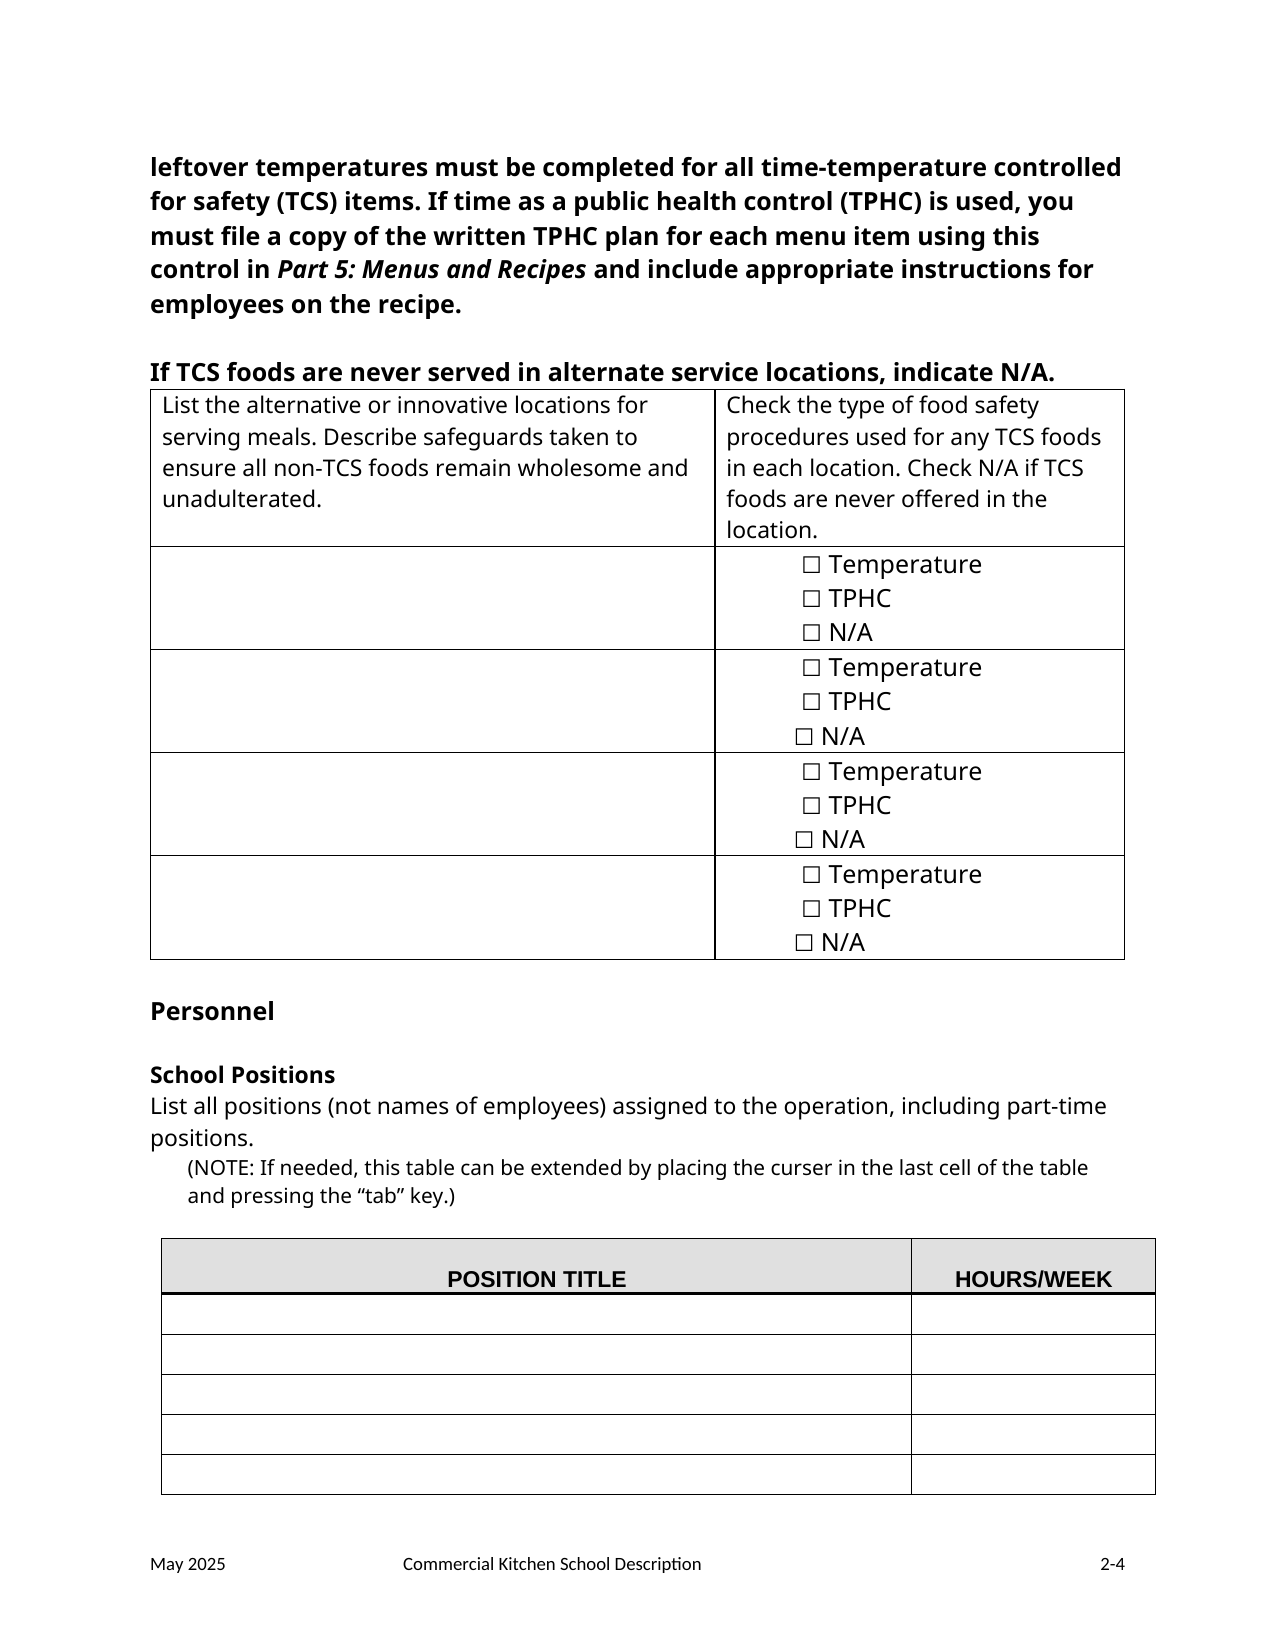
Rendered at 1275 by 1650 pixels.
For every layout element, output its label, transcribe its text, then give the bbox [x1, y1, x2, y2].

table_cell Temperature TPHC N/A [716, 650, 1124, 752]
table_cell [162, 1455, 911, 1493]
table_cell Temperature TPHC N/A [716, 547, 1124, 649]
table_cell [151, 547, 714, 649]
subtitle School Positions [150, 1059, 1125, 1090]
table_cell [162, 1375, 911, 1414]
table_cell [151, 650, 714, 752]
table_header HOURS/WEEK [912, 1239, 1155, 1292]
table_cell [162, 1295, 911, 1334]
table_header Check the type of food safety procedures used for any TCS foods in each location. Check N/A if TCS foods are never offered in the location. [716, 390, 1124, 546]
table_header List the alternative or innovative locations for serving meals. Describe safeguards taken to ensure all non-TCS foods remain wholesome and unadulterated. [151, 390, 714, 546]
text List all positions (not names of employees) assigned to the operation, including part-time positions. [150, 1090, 1125, 1153]
text If TCS foods are never served in alternate service locations, indicate N/A. [150, 354, 1125, 388]
table_cell [162, 1335, 911, 1374]
table_header POSITION TITLE [162, 1239, 911, 1292]
table_cell [912, 1335, 1155, 1374]
subtitle Personnel [150, 994, 1125, 1028]
table_cell [912, 1455, 1155, 1493]
table_cell [162, 1415, 911, 1453]
table_cell [912, 1375, 1155, 1414]
text (NOTE: If needed, this table can be extended by placing the curser in the last cell of the table and pressing the “tab” key.) [187, 1153, 1125, 1210]
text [150, 150, 1125, 320]
table_cell [151, 753, 714, 855]
table_cell [912, 1295, 1155, 1334]
table_cell [912, 1415, 1155, 1453]
table_cell [151, 856, 714, 959]
table_cell Temperature TPHC N/A [716, 856, 1124, 959]
table_cell Temperature TPHC N/A [716, 753, 1124, 855]
